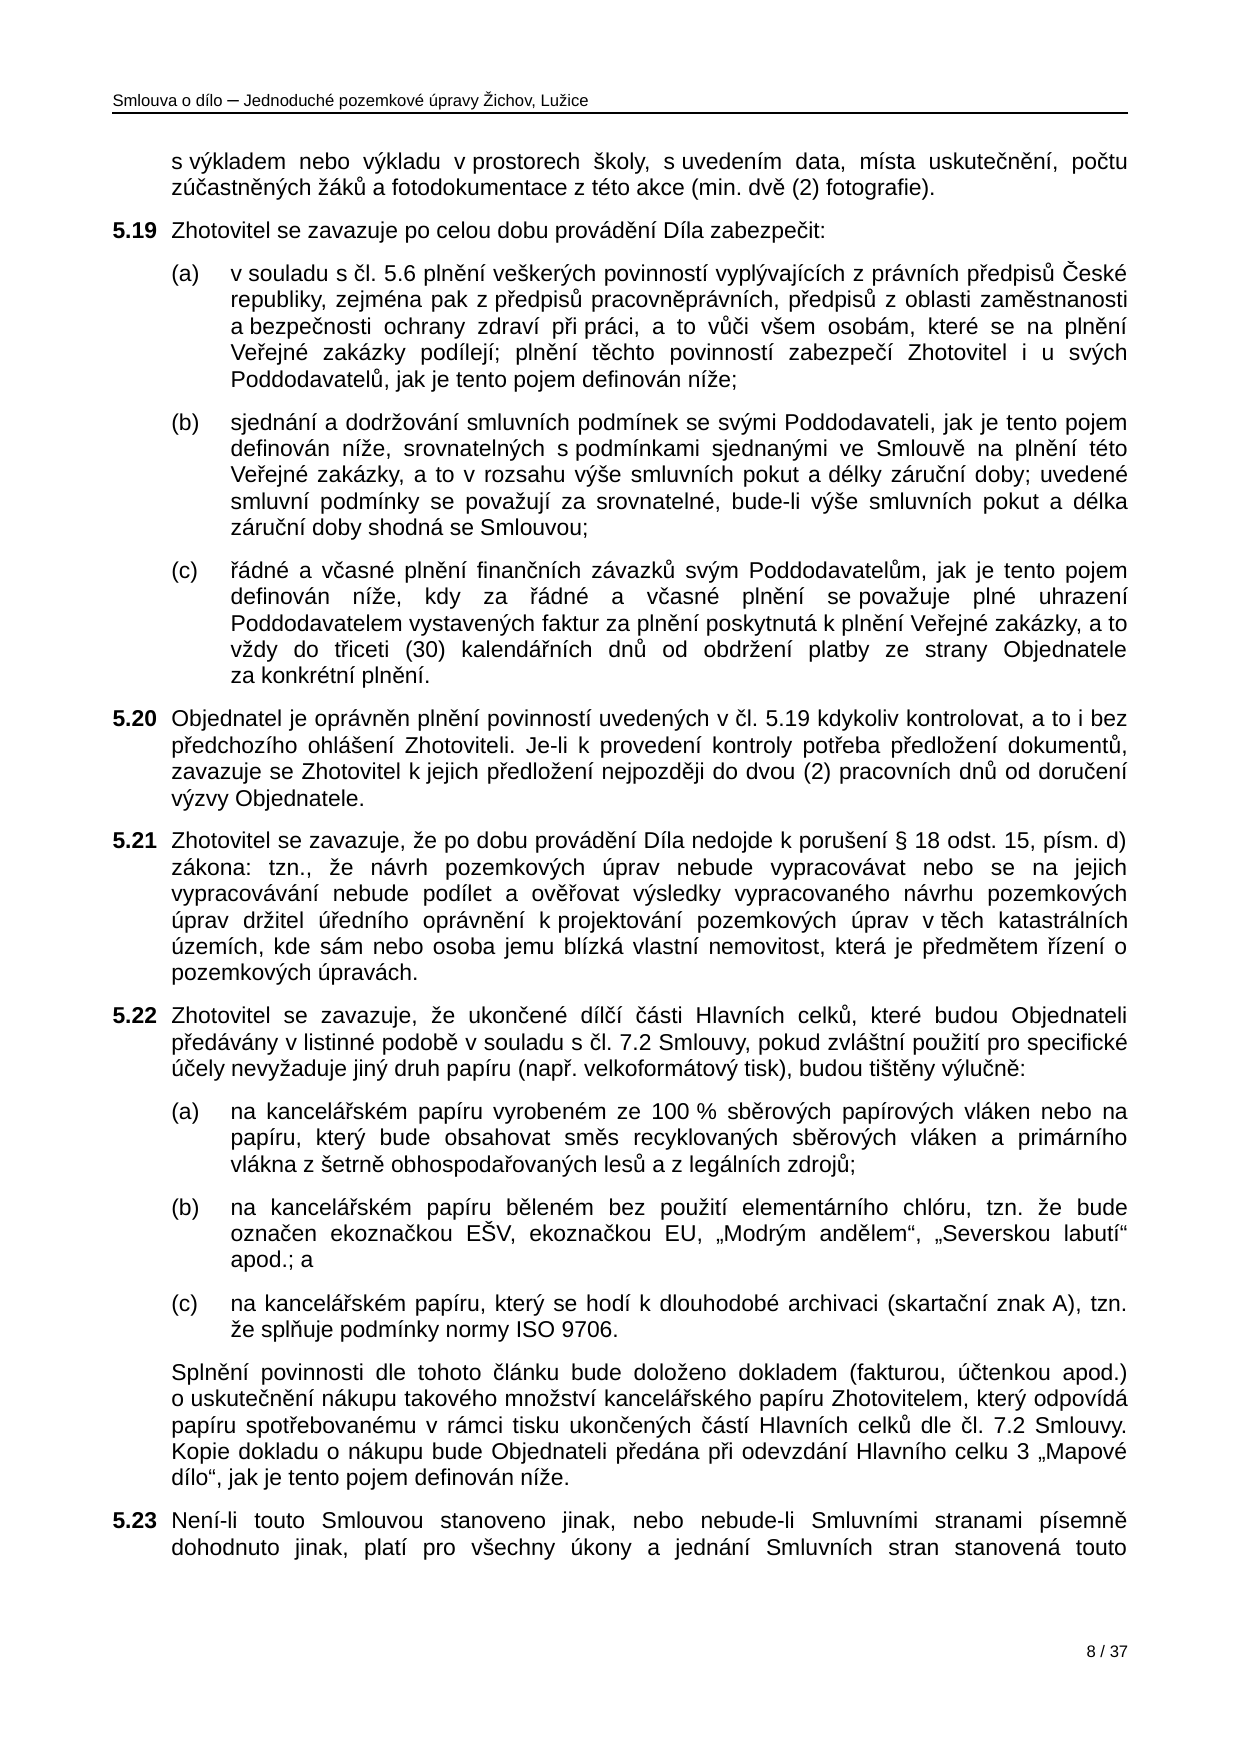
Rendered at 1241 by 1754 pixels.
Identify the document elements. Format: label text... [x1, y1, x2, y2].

list na kancelářském papíru vyrobeném ze 100 % sběrových papírových vláken nebo na papíru, který bude obsahovat směs recyklovaných sběrových vláken a primárního vlákna z šetrně obhospodařovaných lesů a z legálních zdrojů; [171, 1098, 1128, 1177]
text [112, 1507, 1128, 1560]
list řádné a včasné plnění finančních závazků svým Poddodavatelům, jak je tento pojem definován níže, kdy za řádné a včasné plnění se považuje plné uhrazení Poddodavatelem vystavených faktur za plnění poskytnutá k plnění Veřejné zakázky, a to vždy do třiceti (30) kalendářních dnů od obdržení platby ze strany Objednatele za konkrétní plnění. [171, 557, 1128, 689]
text Zhotovitel se zavazuje, že ukončené dílčí části Hlavních celků, které budou Objednateli předávány v listinné podobě v souladu s čl. 7.2 Smlouvy, pokud zvláštní použití pro specifické účely nevyžaduje jiný druh papíru (např. velkoformátový tisk), budou tištěny výlučně: [112, 1002, 1128, 1081]
list v souladu s čl. 5.6 plnění veškerých povinností vyplývajících z právních předpisů České republiky, zejména pak z předpisů pracovněprávních, předpisů z oblasti zaměstnanosti a bezpečnosti ochrany zdraví při práci, a to vůči všem osobám, které se na plnění Veřejné zakázky podílejí; plnění těchto povinností zabezpečí Zhotovitel i u svých Poddodavatelů, jak je tento pojem definován níže; [171, 260, 1128, 392]
list sjednání a dodržování smluvních podmínek se svými Poddodavateli, jak je tento pojem definován níže, srovnatelných s podmínkami sjednanými ve Smlouvě na plnění této Veřejné zakázky, a to v rozsahu výše smluvních pokut a délky záruční doby; uvedené smluvní podmínky se považují za srovnatelné, bude-li výše smluvních pokut a délka záruční doby shodná se Smlouvou; [171, 408, 1128, 540]
list Splnění povinnosti dle tohoto článku bude doloženo dokladem (fakturou, účtenkou apod.) o uskutečnění nákupu takového množství kancelářského papíru Zhotovitelem, který odpovídá papíru spotřebovanému v rámci tisku ukončených částí Hlavních celků dle čl. 7.2 Smlouvy. Kopie dokladu o nákupu bude Objednateli předána při odevzdání Hlavního celku 3 „Mapové dílo“, jak je tento pojem definován níže. [171, 1359, 1128, 1491]
list na kancelářském papíru běleném bez použití elementárního chlóru, tzn. že bude označen ekoznačkou EŠV, ekoznačkou EU, „Modrým andělem“, „Severskou labutí“ apod.; a [171, 1194, 1128, 1273]
text Zhotovitel se zavazuje, že po dobu provádění Díla nedojde k porušení § 18 odst. 15, písm. d) zákona: tzn., že návrh pozemkových úprav nebude vypracovávat nebo se na jejich vypracovávání nebude podílet a ověřovat výsledky vypracovaného návrhu pozemkových úprav držitel úředního oprávnění k projektování pozemkových úprav v těch katastrálních územích, kde sám nebo osoba jemu blízká vlastní nemovitost, která je předmětem řízení o pozemkových úpravách. [112, 827, 1128, 986]
text Zhotovitel se zavazuje po celou dobu provádění Díla zabezpečit: [112, 217, 1128, 243]
list na kancelářském papíru, který se hodí k dlouhodobé archivaci (skartační znak A), tzn. že splňuje podmínky normy ISO 9706. [171, 1289, 1128, 1342]
text Objednatel je oprávněn plnění povinností uvedených v čl. 5.19 kdykoliv kontrolovat, a to i bez předchozího ohlášení Zhotoviteli. Je-li k provedení kontroly potřeba předložení dokumentů, zavazuje se Zhotovitel k jejich předložení nejpozději do dvou (2) pracovních dnů od doručení výzvy Objednatele. [112, 705, 1128, 811]
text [112, 148, 1128, 200]
